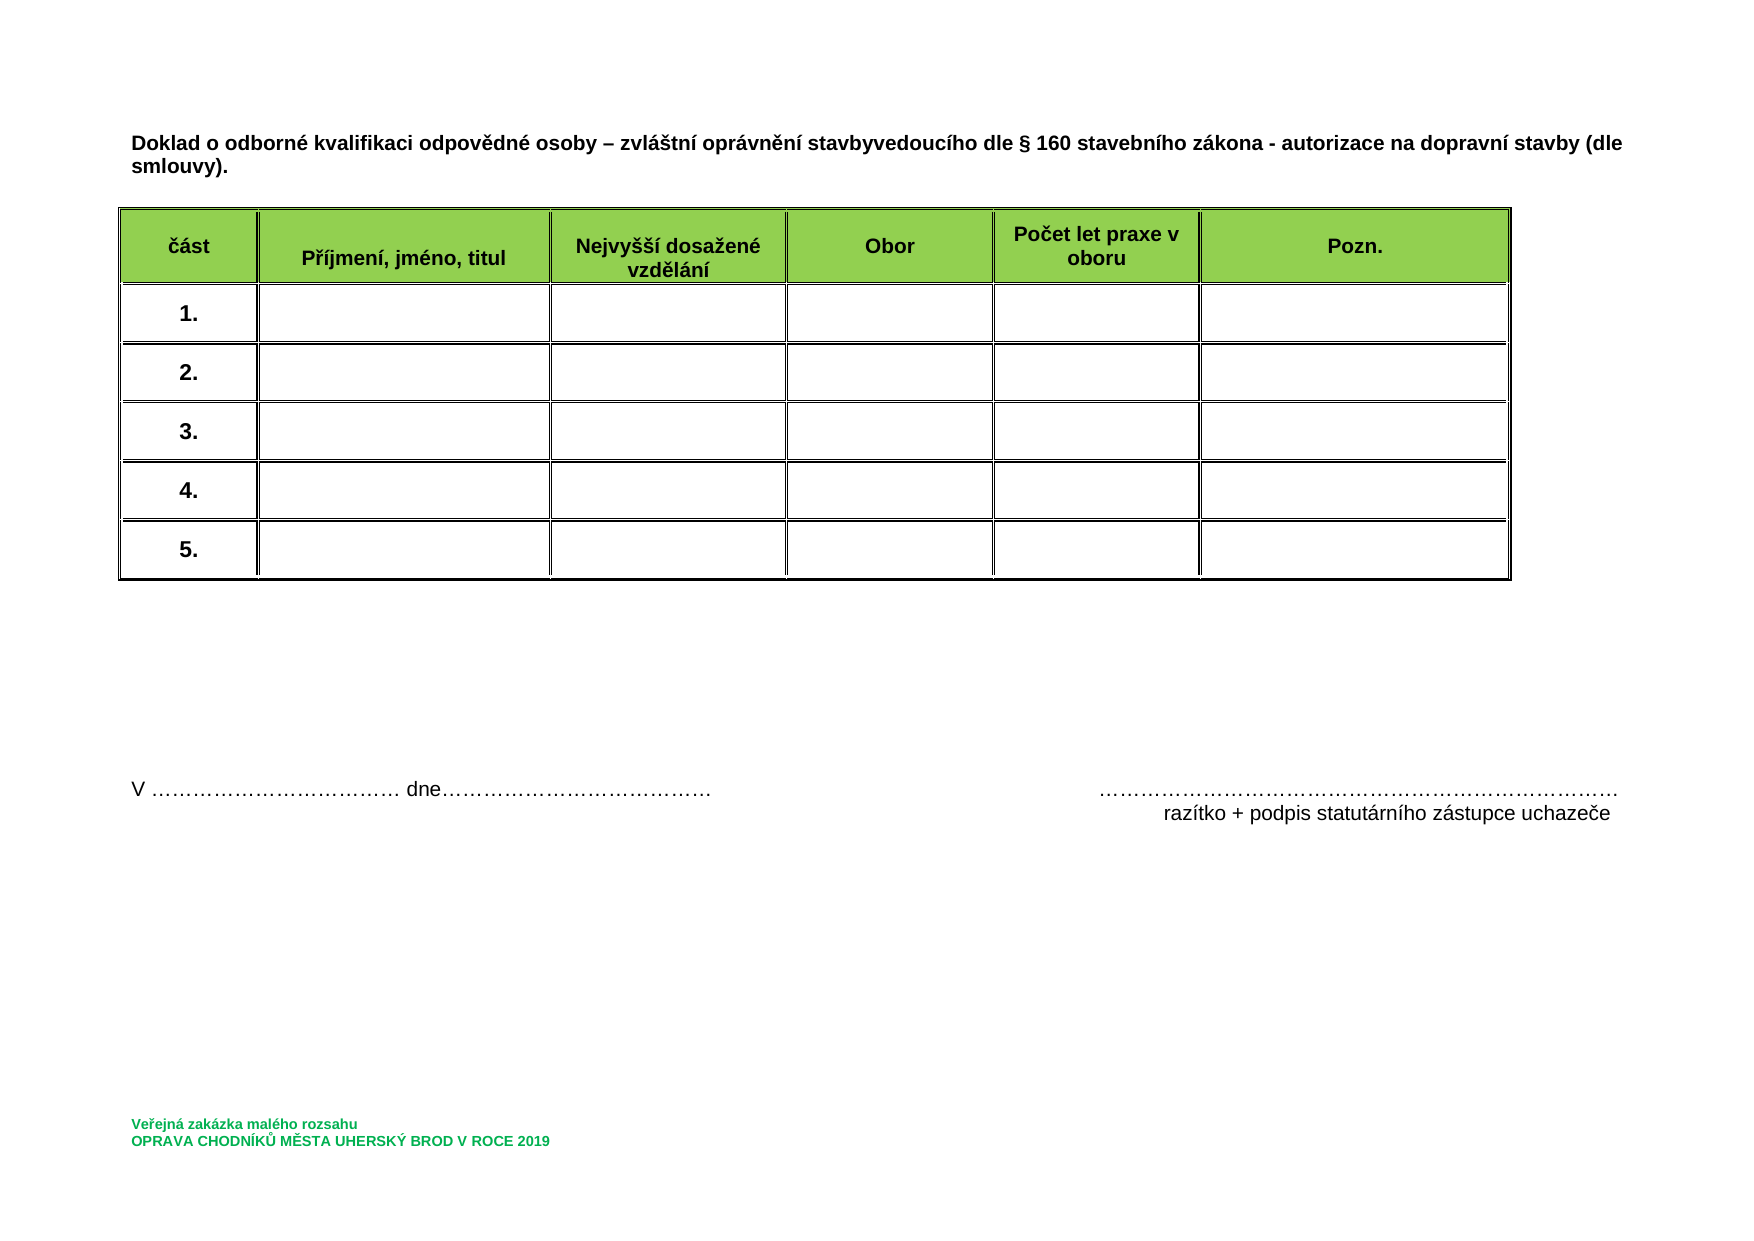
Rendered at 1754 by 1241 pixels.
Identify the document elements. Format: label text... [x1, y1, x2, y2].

table_cell [550, 518, 786, 577]
table_cell [1202, 400, 1508, 459]
table_cell 3. [121, 400, 257, 459]
table_cell [1202, 341, 1508, 400]
table_cell 2. [121, 341, 257, 400]
table_cell [788, 463, 992, 518]
table_cell [993, 518, 1200, 577]
table_cell [552, 345, 785, 400]
text Doklad o odborné kvalifikaci odpovědné osoby – zvláštní oprávnění stavbyvedoucího dle § 160 stavebního zákona - autorizace na dopravní stavby (dle smlouvy). [131, 130, 1642, 178]
table_cell 5. [120, 518, 258, 577]
table_cell [788, 403, 992, 459]
table_cell [260, 403, 549, 459]
text razítko + podpis statutárního zástupce uchazeče [131, 801, 1642, 825]
table_cell [552, 403, 785, 459]
table_cell [995, 285, 1198, 341]
table_cell [1200, 459, 1510, 518]
table_cell [788, 285, 992, 341]
table_cell 4. [120, 459, 258, 518]
table_cell [260, 463, 549, 518]
table_cell 1. [121, 282, 257, 341]
table_cell [1200, 518, 1510, 577]
text V ……………………………… dne………………………………… ………………………………………………………………… [131, 777, 1642, 801]
table_header Pozn. [1200, 210, 1508, 282]
table_header Příjmení, jméno, titul [258, 210, 550, 282]
table_cell [995, 403, 1198, 459]
table_cell [258, 521, 550, 577]
table_cell [1202, 282, 1508, 341]
table_cell [552, 463, 785, 518]
table_cell [260, 285, 549, 341]
table_cell [260, 345, 549, 400]
table_cell [995, 463, 1198, 518]
table_header Počet let praxe v oboru [993, 208, 1200, 282]
table_cell [788, 345, 992, 400]
table_cell [995, 345, 1198, 400]
table_cell [786, 518, 993, 577]
table_header Nejvyšší dosažené vzdělání [550, 208, 786, 282]
table_header Obor [786, 208, 993, 282]
table_header část [121, 210, 258, 282]
table_cell [552, 285, 785, 341]
